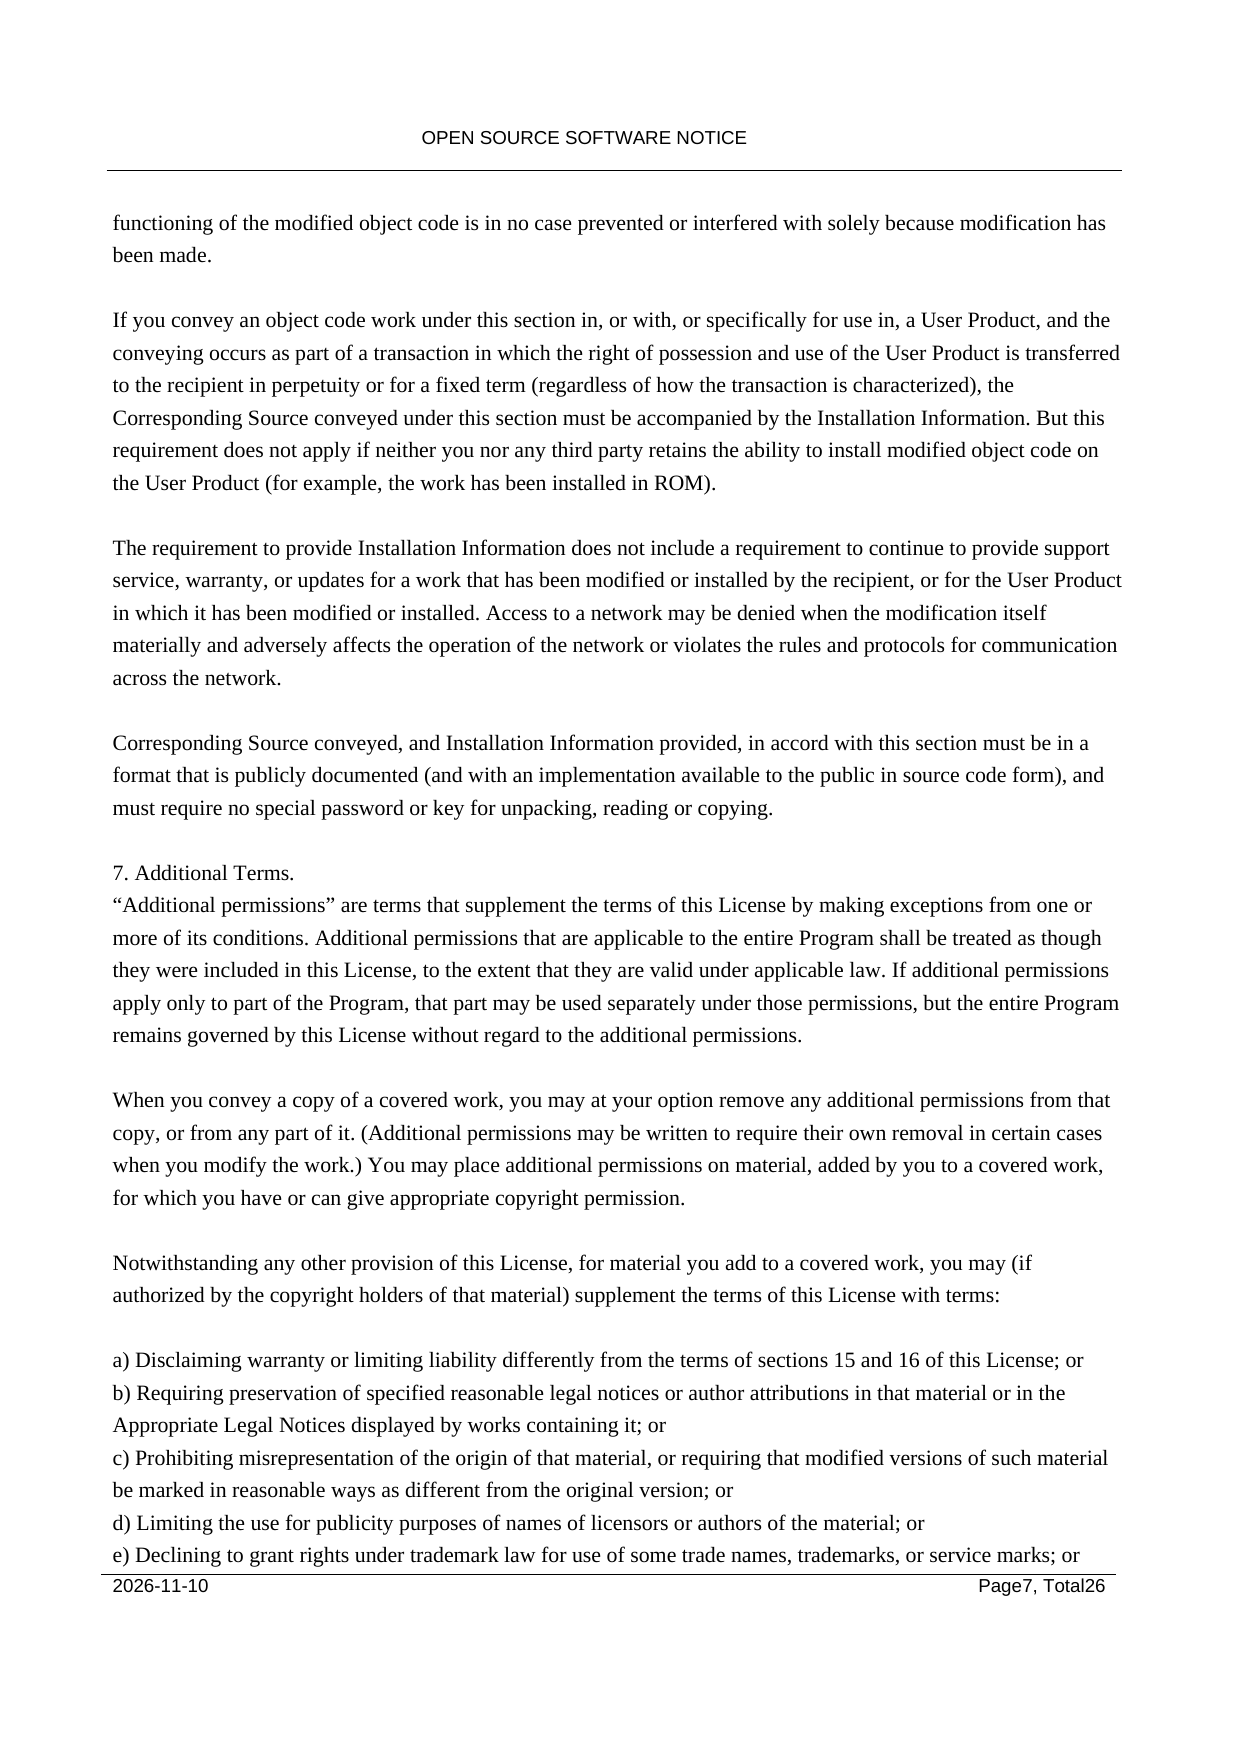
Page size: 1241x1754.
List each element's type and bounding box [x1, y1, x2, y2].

text [112, 206, 1128, 1571]
